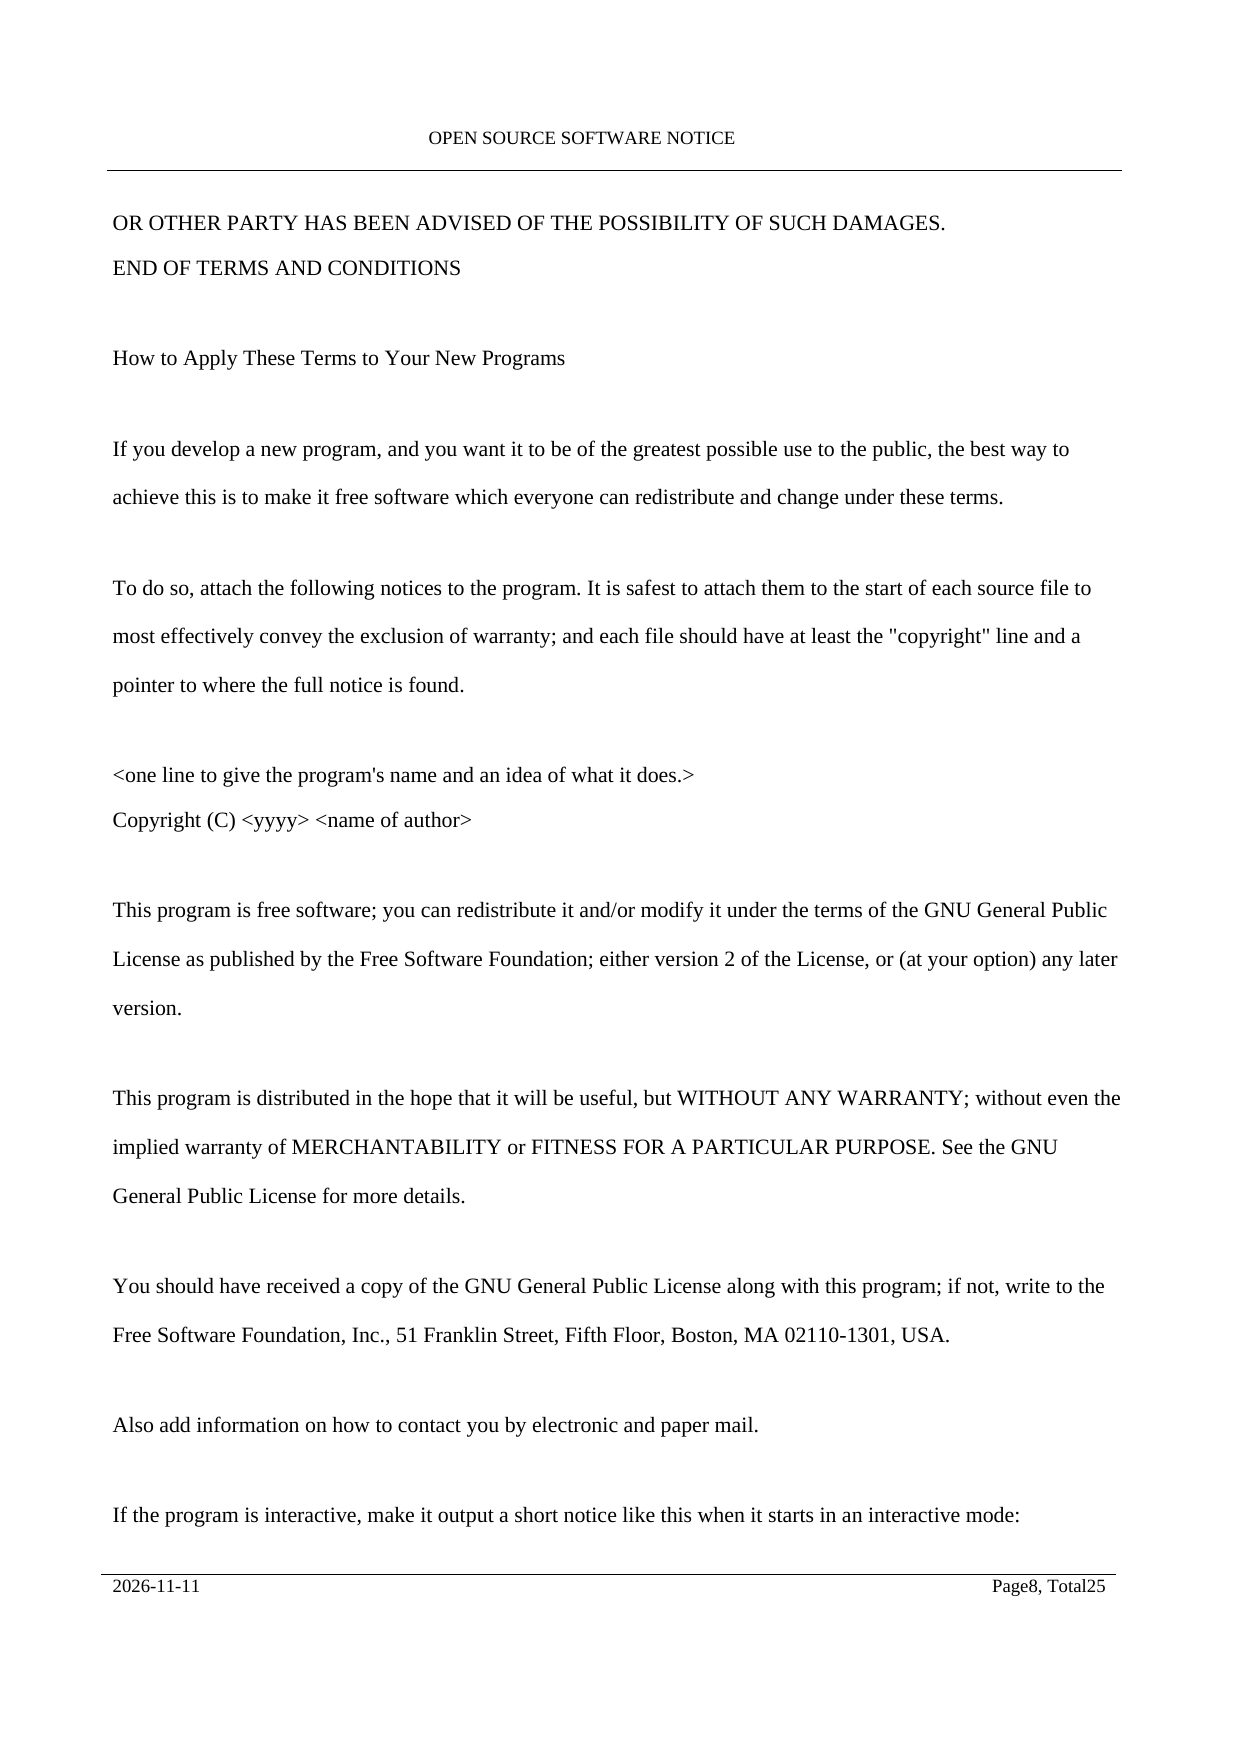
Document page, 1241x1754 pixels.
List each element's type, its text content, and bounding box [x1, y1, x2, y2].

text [112, 206, 1128, 239]
text This program is free software; you can redistribute it and/or modify it under the terms of the GNU General Public License as published by the Free Software Foundation; either version 2 of the License, or (at your option) any later version. [112, 894, 1128, 1024]
text You should have received a copy of the GNU General Public License along with this program; if not, write to the Free Software Foundation, Inc., 51 Franklin Street, Fifth Floor, Boston, MA 02110-1301, USA. [112, 1269, 1128, 1351]
text <one line to give the program's name and an idea of what it does.> [112, 758, 1128, 791]
text Also add information on how to contact you by electronic and paper mail. [112, 1408, 1128, 1441]
text How to Apply These Terms to Your New Programs [112, 342, 1128, 374]
text If the program is interactive, make it output a short notice like this when it starts in an interactive mode: [112, 1498, 1128, 1531]
text If you develop a new program, and you want it to be of the greatest possible use to the public, the best way to achieve this is to make it free software which everyone can redistribute and change under these terms. [112, 432, 1128, 513]
text To do so, attach the following notices to the program. It is safest to attach them to the start of each source file to most effectively convey the exclusion of warranty; and each file should have at least the "copyright" line and a pointer to where the full notice is found. [112, 571, 1128, 701]
text Copyright (C) <yyyy> <name of author> [112, 804, 1128, 836]
text This program is distributed in the hope that it will be useful, but WITHOUT ANY WARRANTY; without even the implied warranty of MERCHANTABILITY or FITNESS FOR A PARTICULAR PURPOSE. See the GNU General Public License for more details. [112, 1082, 1128, 1212]
text END OF TERMS AND CONDITIONS [112, 251, 1128, 284]
